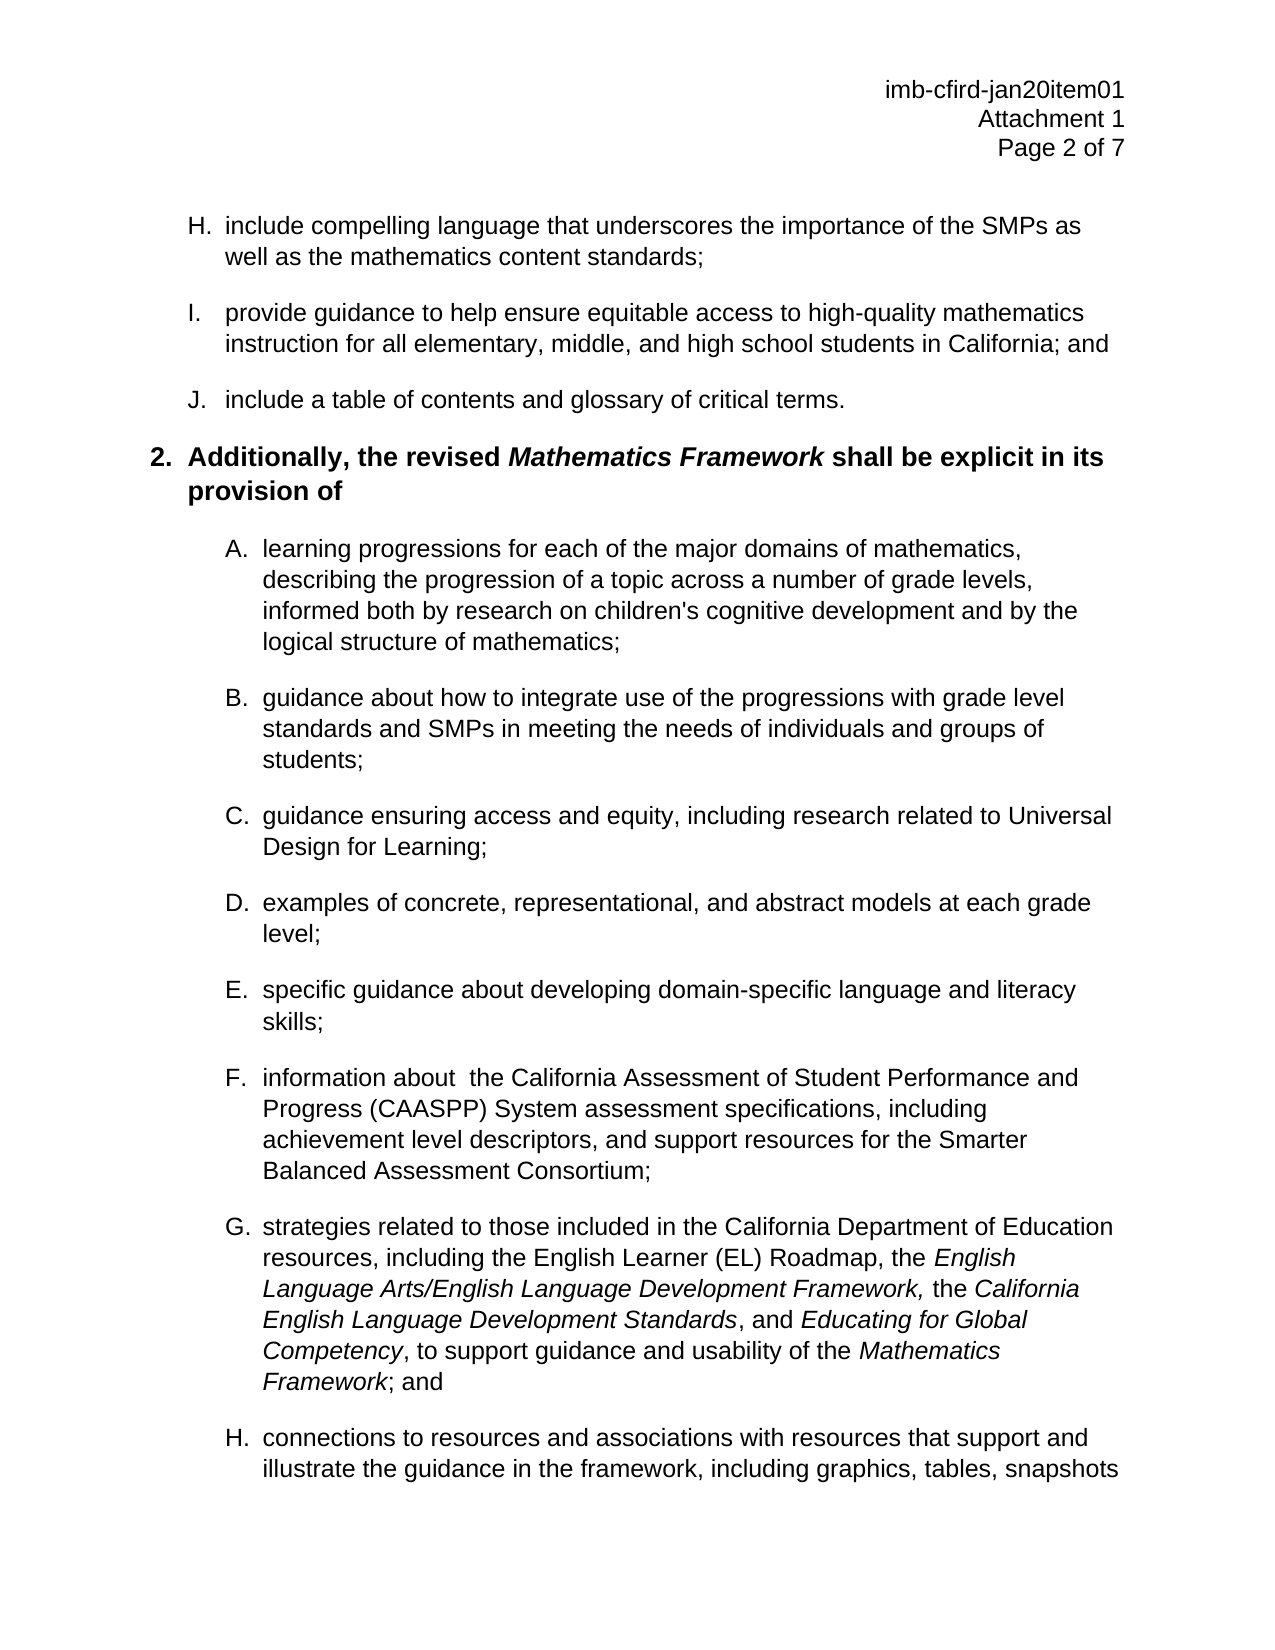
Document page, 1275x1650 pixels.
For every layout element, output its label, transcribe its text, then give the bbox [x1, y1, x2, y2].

list guidance ensuring access and equity, including research related to Universal Design for Learning; [225, 801, 1125, 861]
subtitle Additionally, the revised Mathematics Framework shall be explicit in its provision of [150, 441, 1125, 506]
list strategies related to those included in the California Department of Education resources, including the English Learner (EL) Roadmap, the English Language Arts/English Language Development Framework, the California English Language Development Standards, and Educating for Global Competency, to support guidance and usability of the Mathematics Framework; and [225, 1212, 1125, 1396]
list examples of concrete, representational, and abstract models at each grade level; [225, 888, 1125, 948]
list learning progressions for each of the major domains of mathematics, describing the progression of a topic across a number of grade levels, informed both by research on children's cognitive development and by the logical structure of mathematics; [225, 534, 1125, 656]
list information about the California Assessment of Student Performance and Progress (CAASPP) System assessment specifications, including achievement level descriptors, and support resources for the Smarter Balanced Assessment Consortium; [225, 1062, 1125, 1184]
list guidance about how to integrate use of the progressions with grade level standards and SMPs in meeting the needs of individuals and groups of students; [225, 683, 1125, 774]
list include compelling language that underscores the importance of the SMPs as well as the mathematics content standards; [187, 211, 1125, 271]
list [225, 1423, 1125, 1483]
list specific guidance about developing domain-specific language and literacy skills; [225, 975, 1125, 1035]
list provide guidance to help ensure equitable access to high-quality mathematics instruction for all elementary, middle, and high school students in California; and [187, 298, 1125, 358]
list include a table of contents and glossary of critical terms. [187, 385, 1125, 414]
